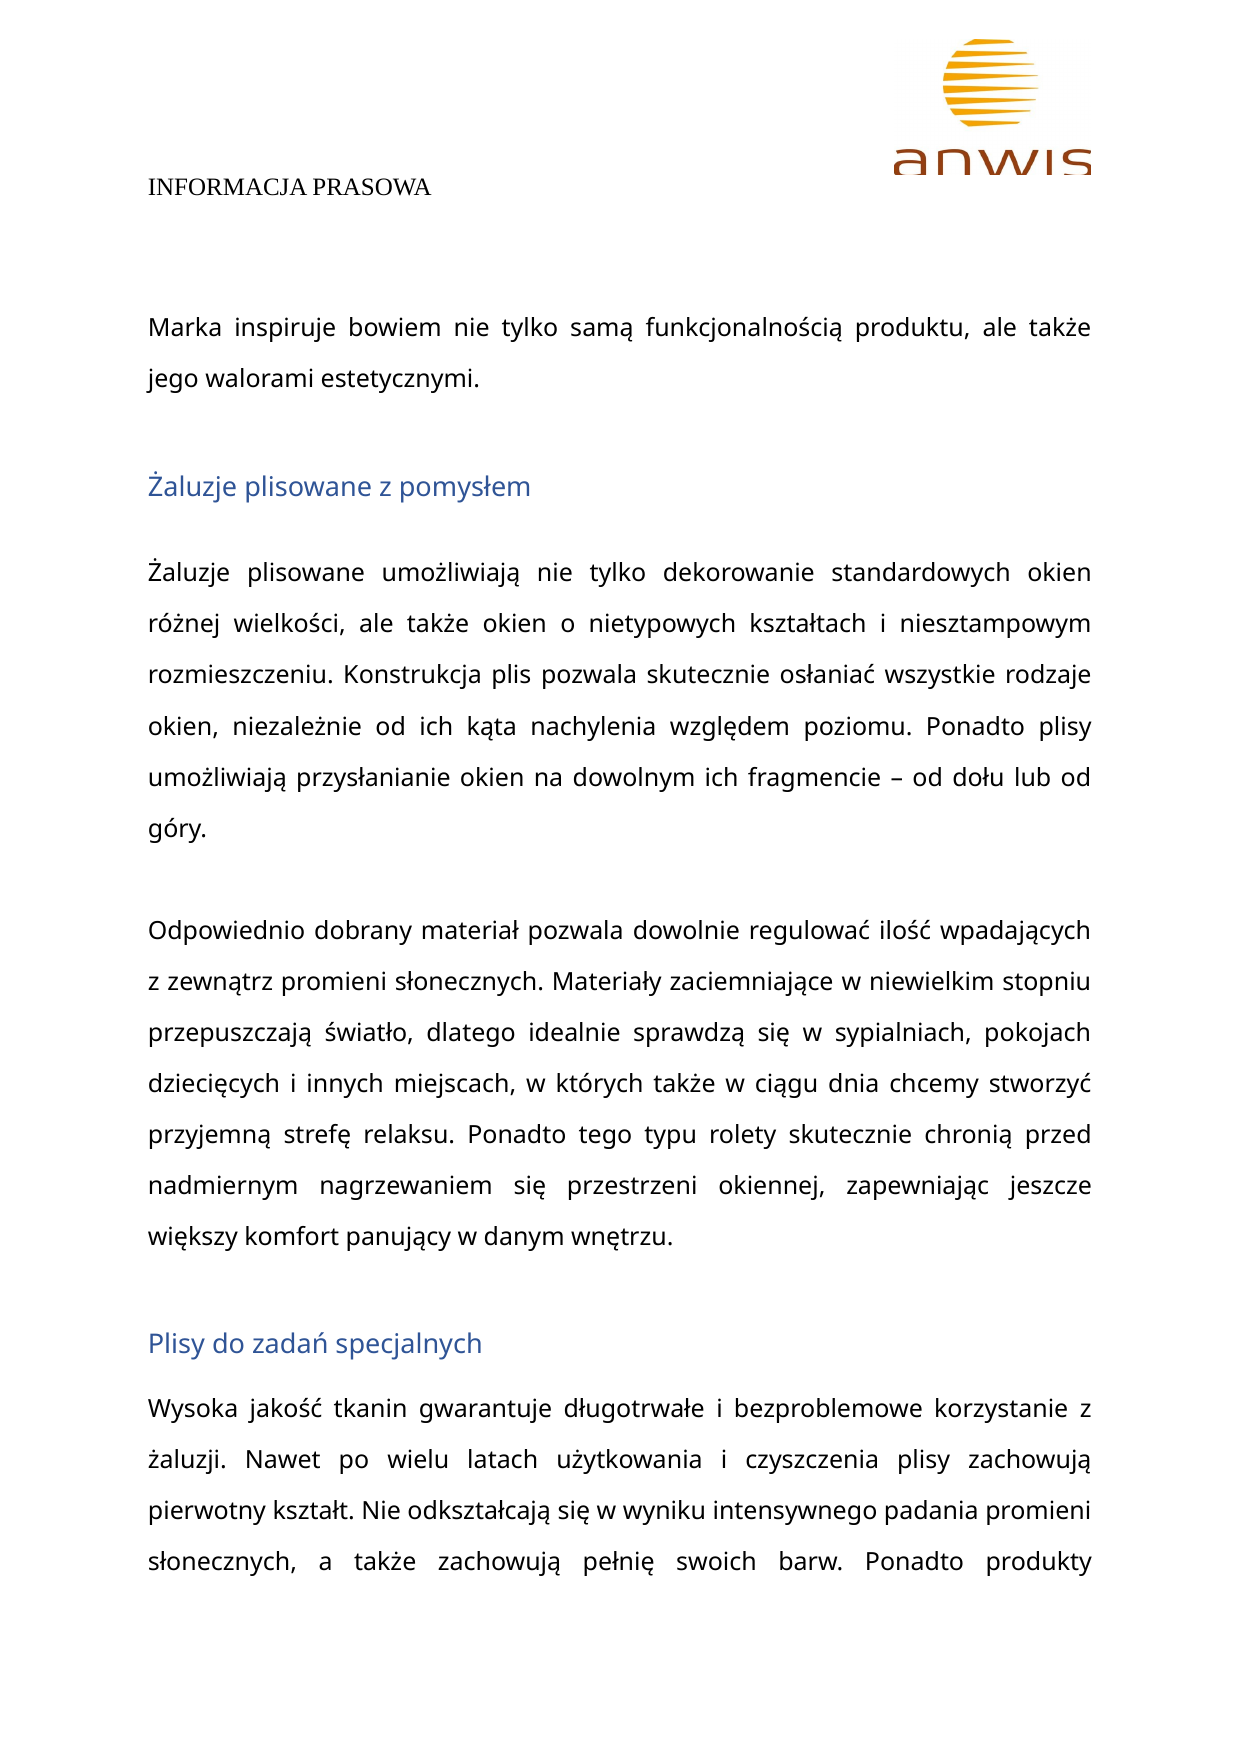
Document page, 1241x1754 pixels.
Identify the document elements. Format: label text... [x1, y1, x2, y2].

subtitle Żaluzje plisowane z pomysłem [148, 467, 1092, 504]
picture [893, 39, 1091, 174]
text Żaluzje plisowane umożliwiają nie tylko dekorowanie standardowych okien różnej wielkości, ale także okien o nietypowych kształtach i niesztampowym rozmieszczeniu. Konstrukcja plis pozwala skutecznie osłaniać wszystkie rodzaje okien, niezależnie od ich kąta nachylenia względem poziomu. Ponadto plisy umożliwiają przysłanianie okien na dowolnym ich fragmencie – od dołu lub od góry. [148, 555, 1092, 844]
text Marka inspiruje bowiem nie tylko samą funkcjonalnością produktu, ale także jego walorami estetycznymi. [148, 310, 1092, 395]
text Odpowiednio dobrany materiał pozwala dowolnie regulować ilość wpadających z zewnątrz promieni słonecznych. Materiały zaciemniające w niewielkim stopniu przepuszczają światło, dlatego idealnie sprawdzą się w sypialniach, pokojach dziecięcych i innych miejscach, w których także w ciągu dnia chcemy stworzyć przyjemną strefę relaksu. Ponadto tego typu rolety skutecznie chronią przed nadmiernym nagrzewaniem się przestrzeni okiennej, zapewniając jeszcze większy komfort panujący w danym wnętrzu. [148, 912, 1092, 1253]
subtitle Plisy do zadań specjalnych [148, 1325, 1092, 1362]
